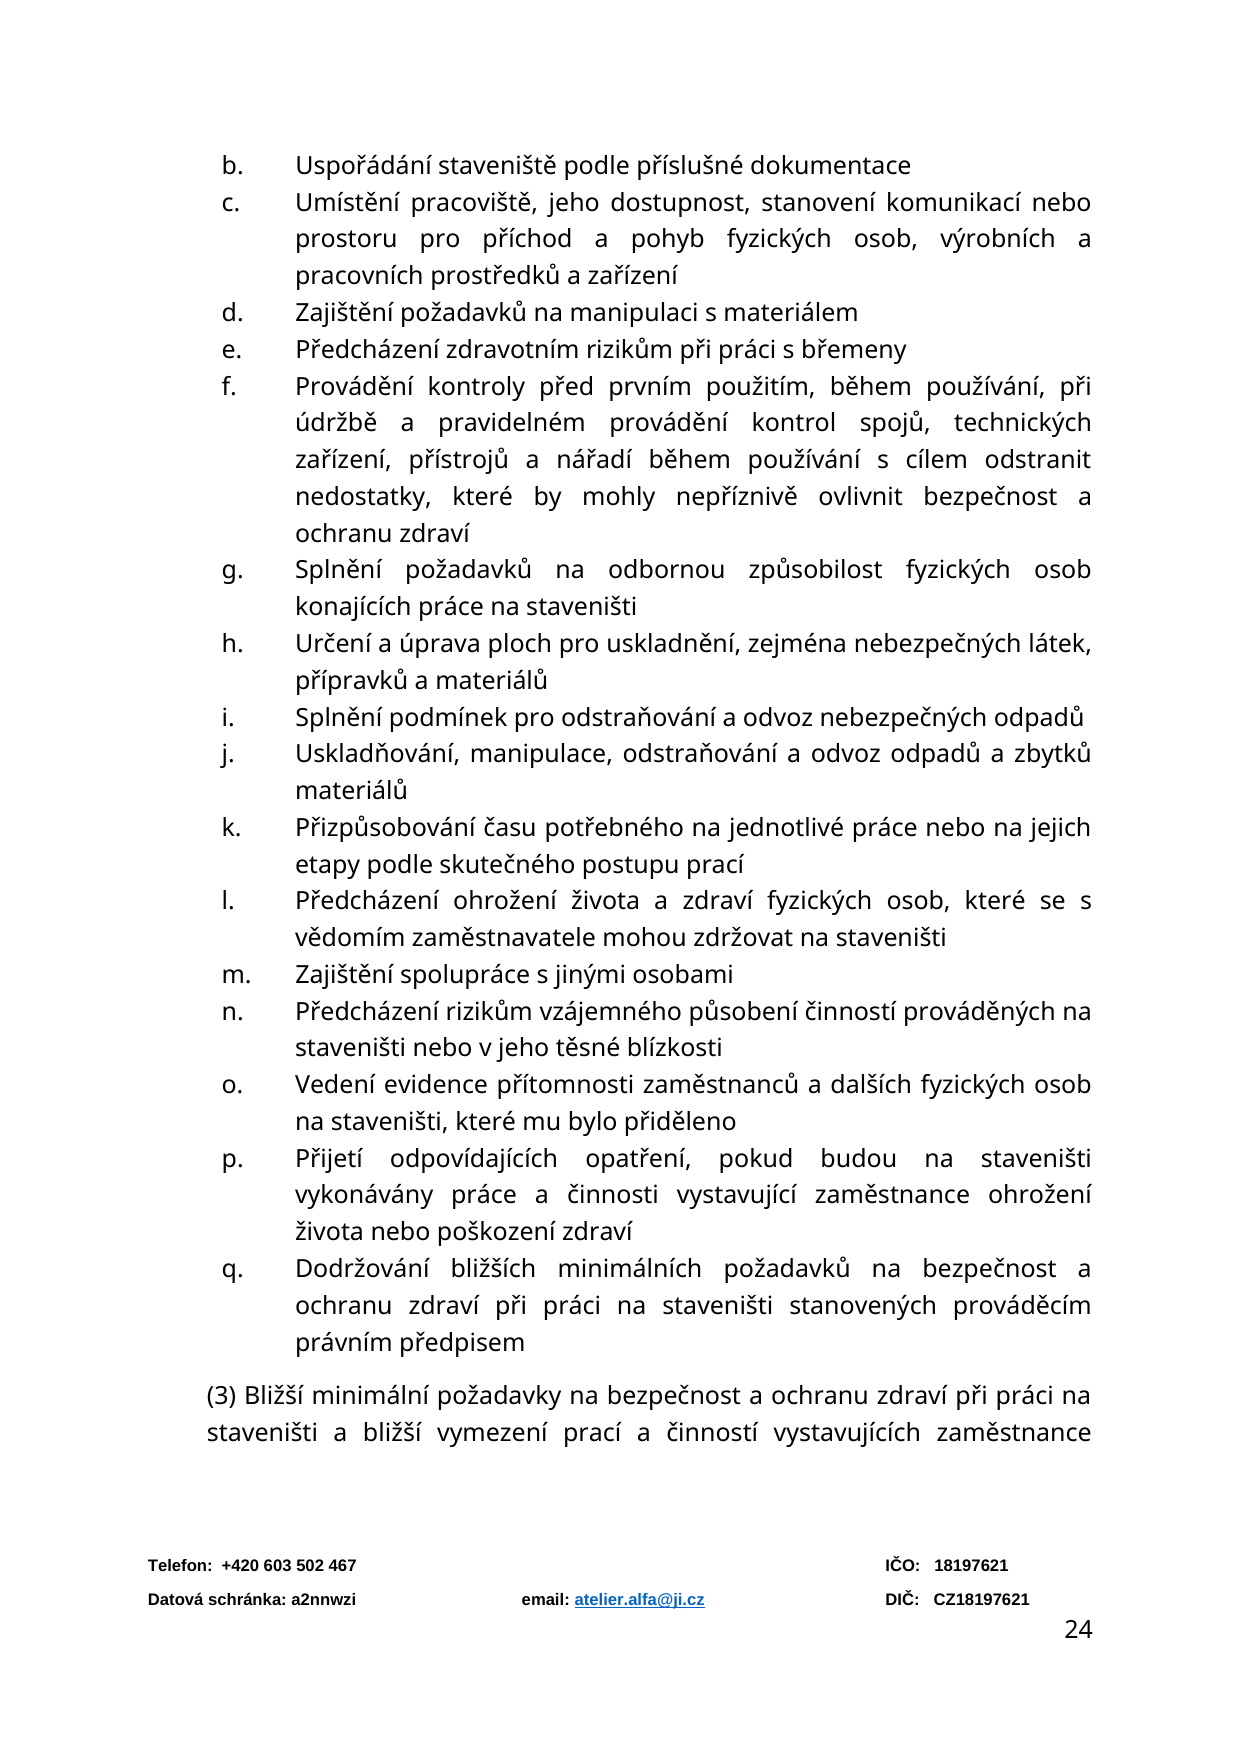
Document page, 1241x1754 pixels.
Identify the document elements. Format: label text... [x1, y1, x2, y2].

text b. Uspořádání staveniště podle příslušné dokumentace [221, 148, 1093, 182]
text d. Zajištění požadavků na manipulaci s materiálem [221, 295, 1093, 329]
text c. Umístění pracoviště, jeho dostupnost, stanovení komunikací nebo prostoru pro příchod a pohyb fyzických osob, výrobních a pracovních prostředků a zařízení [221, 184, 1093, 292]
text f. Provádění kontroly před prvním použitím, během používání, při údržbě a pravidelném provádění kontrol spojů, technických zařízení, přístrojů a nářadí během používání s cílem odstranit nedostatky, které by mohly nepříznivě ovlivnit bezpečnost a ochranu zdraví [221, 368, 1093, 549]
text j. Uskladňování, manipulace, odstraňování a odvoz odpadů a zbytků materiálů [221, 736, 1093, 807]
text o. Vedení evidence přítomnosti zaměstnanců a dalších fyzických osob na staveništi, které mu bylo přiděleno [221, 1067, 1093, 1138]
text n. Předcházení rizikům vzájemného působení činností prováděných na staveništi nebo v jeho těsné blízkosti [221, 993, 1093, 1064]
text e. Předcházení zdravotním rizikům při práci s břemeny [221, 331, 1093, 366]
text q. Dodržování bližších minimálních požadavků na bezpečnost a ochranu zdraví při práci na staveništi stanovených prováděcím právním předpisem [221, 1251, 1093, 1358]
text h. Určení a úprava ploch pro uskladnění, zejména nebezpečných látek, přípravků a materiálů [221, 626, 1093, 696]
text k. Přizpůsobování času potřebného na jednotlivé práce nebo na jejich etapy podle skutečného postupu prací [221, 809, 1093, 880]
text p. Přijetí odpovídajících opatření, pokud budou na staveništi vykonávány práce a činnosti vystavující zaměstnance ohrožení života nebo poškození zdraví [221, 1140, 1093, 1248]
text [207, 1378, 1093, 1448]
text g. Splnění požadavků na odbornou způsobilost fyzických osob konajících práce na staveništi [221, 552, 1093, 623]
text m. Zajištění spolupráce s jinými osobami [221, 957, 1093, 991]
text l. Předcházení ohrožení života a zdraví fyzických osob, které se s vědomím zaměstnavatele mohou zdržovat na staveništi [221, 883, 1093, 954]
text i. Splnění podmínek pro odstraňování a odvoz nebezpečných odpadů [221, 699, 1093, 733]
